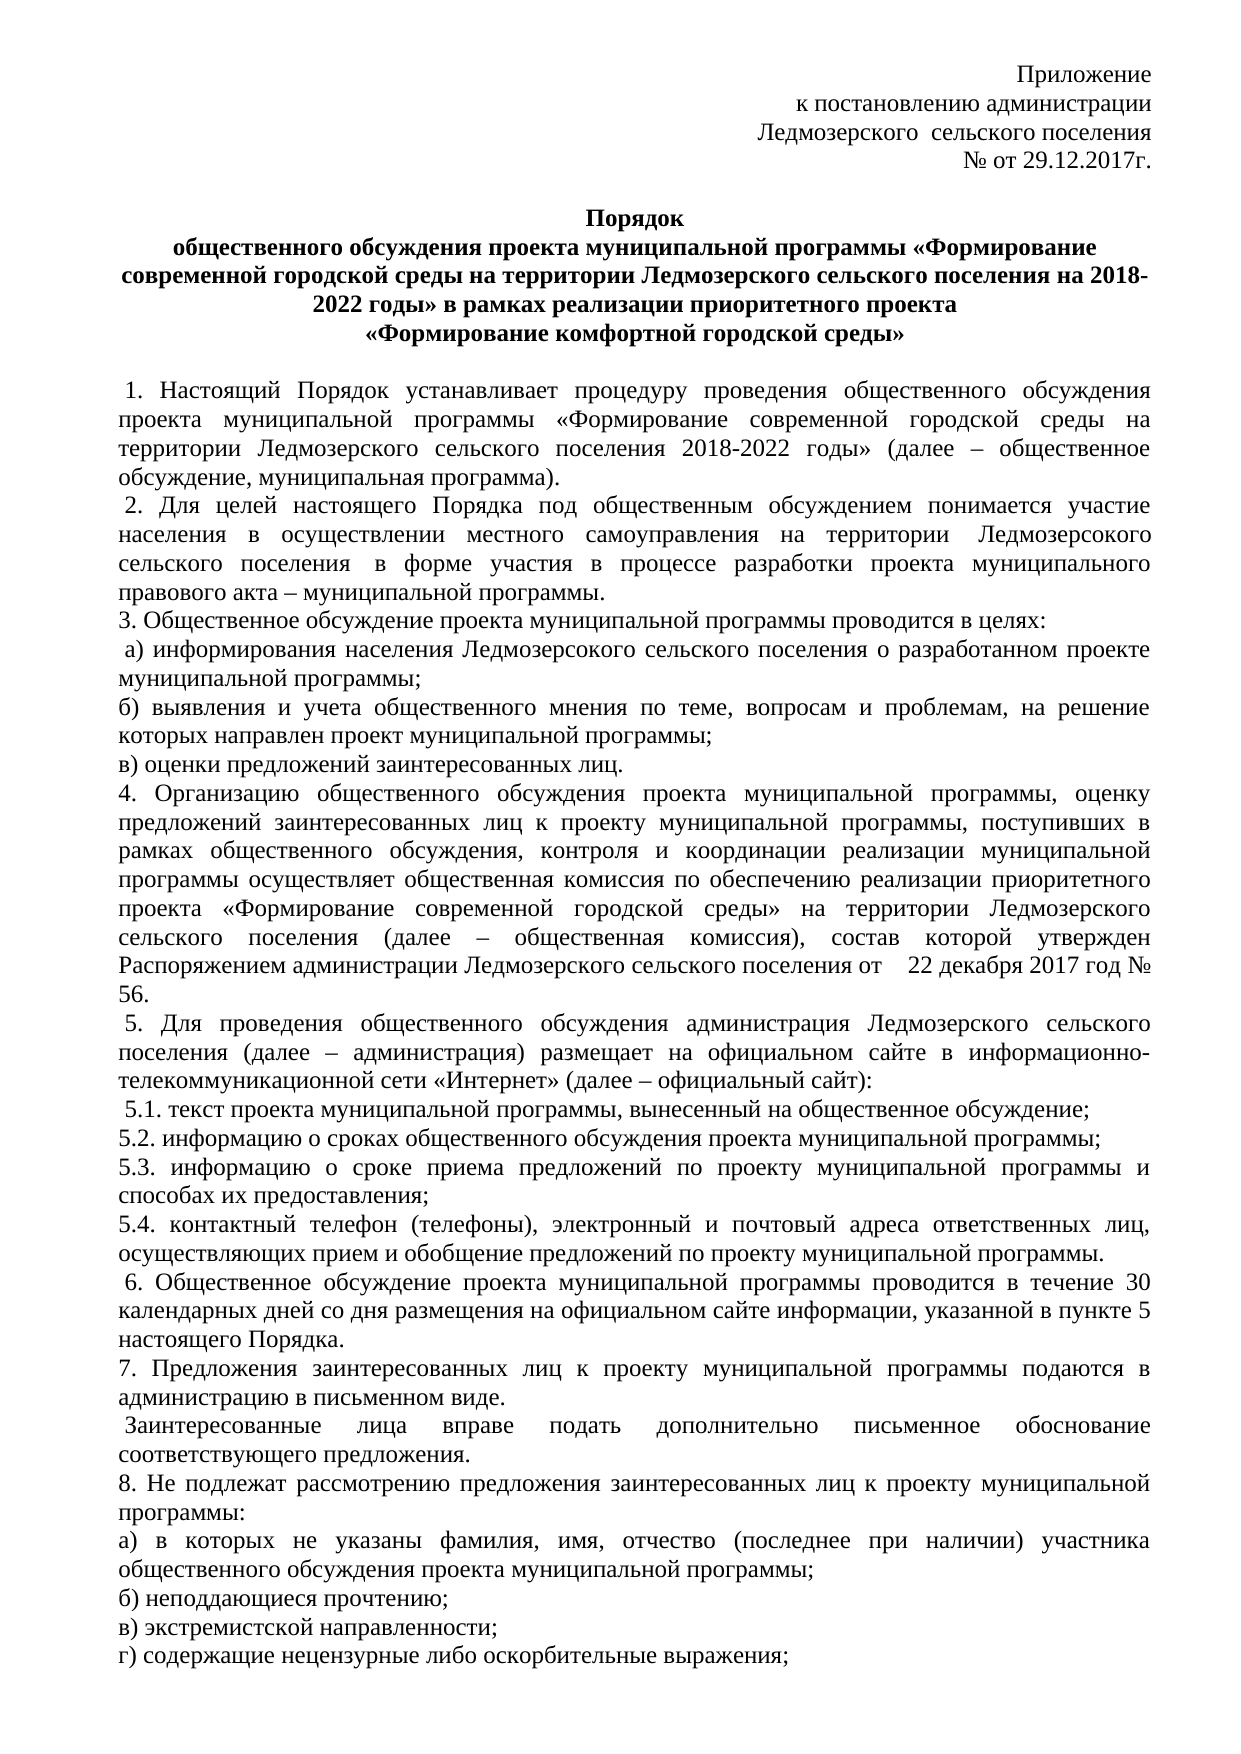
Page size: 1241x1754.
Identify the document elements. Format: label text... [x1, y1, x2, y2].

text к постановлению администрации [118, 88, 1152, 117]
text г) содержащие нецензурные либо оскорбительные выражения; [118, 1640, 1152, 1669]
text общественного обсуждения проекта муниципальной программы «Формирование современной городской среды на территории Ледмозерского сельского поселения на 2018-2022 годы» в рамках реализации приоритетного проекта [118, 232, 1152, 318]
text в) экстремистской направленности; [118, 1612, 1152, 1640]
text Порядок [118, 203, 1152, 232]
text 3. Общественное обсуждение проекта муниципальной программы проводится в целях: [118, 605, 1152, 634]
text «Формирование комфортной городской среды» [118, 318, 1152, 347]
text в) оценки предложений заинтересованных лиц. [118, 749, 1152, 778]
text 5.1. текст проекта муниципальной программы, вынесенный на общественное обсуждение; [118, 1094, 1152, 1123]
text б) выявления и учета общественного мнения по теме, вопросам и проблемам, на решение которых направлен проект муниципальной программы; [118, 692, 1152, 749]
text 5.4. контактный телефон (телефоны), электронный и почтовый адреса ответственных лиц, осуществляющих прием и обобщение предложений по проекту муниципальной программы. [118, 1209, 1152, 1267]
text 5. Для проведения общественного обсуждения администрация Ледмозерского сельского поселения (далее – администрация) размещает на официальном сайте в информационно-телекоммуникационной сети «Интернет» (далее – официальный сайт): [118, 1008, 1152, 1094]
text а) в которых не указаны фамилия, имя, отчество (последнее при наличии) участника общественного обсуждения проекта муниципальной программы; [118, 1525, 1152, 1583]
text Заинтересованные лица вправе подать дополнительно письменное обоснование соответствующего предложения. [118, 1410, 1152, 1468]
text № от 29.12.2017г. [118, 145, 1152, 174]
text б) неподдающиеся прочтению; [118, 1583, 1152, 1612]
text 4. Организацию общественного обсуждения проекта муниципальной программы, оценку предложений заинтересованных лиц к проекту муниципальной программы, поступивших в рамках общественного обсуждения, контроля и координации реализации муниципальной программы осуществляет общественная комиссия по обеспечению реализации приоритетного проекта «Формирование современной городской среды» на территории Ледмозерского сельского поселения (далее – общественная комиссия), состав которой утвержден Распоряжением администрации Ледмозерского сельского поселения от 22 декабря 2017 год № 56. [118, 778, 1152, 1008]
text Ледмозерского сельского поселения [118, 117, 1152, 145]
text 5.3. информацию о сроке приема предложений по проекту муниципальной программы и способах их предоставления; [118, 1152, 1152, 1209]
text а) информирования населения Ледмозерсокого сельского поселения о разработанном проекте муниципальной программы; [118, 634, 1152, 692]
text 8. Не подлежат рассмотрению предложения заинтересованных лиц к проекту муниципальной программы: [118, 1468, 1152, 1525]
text 7. Предложения заинтересованных лиц к проекту муниципальной программы подаются в администрацию в письменном виде. [118, 1353, 1152, 1410]
text 1. Настоящий Порядок устанавливает процедуру проведения общественного обсуждения проекта муниципальной программы «Формирование современной городской среды на территории Ледмозерского сельского поселения 2018-2022 годы» (далее – общественное обсуждение, муниципальная программа). [118, 375, 1152, 490]
text 2. Для целей настоящего Порядка под общественным обсуждением понимается участие населения в осуществлении местного самоуправления на территории Ледмозерсокого сельского поселения в форме участия в процессе разработки проекта муниципального правового акта – муниципальной программы. [118, 490, 1152, 605]
text 5.2. информацию о сроках общественного обсуждения проекта муниципальной программы; [118, 1123, 1152, 1152]
text Приложение [118, 59, 1152, 88]
text 6. Общественное обсуждение проекта муниципальной программы проводится в течение 30 календарных дней со дня размещения на официальном сайте информации, указанной в пункте 5 настоящего Порядка. [118, 1267, 1152, 1353]
